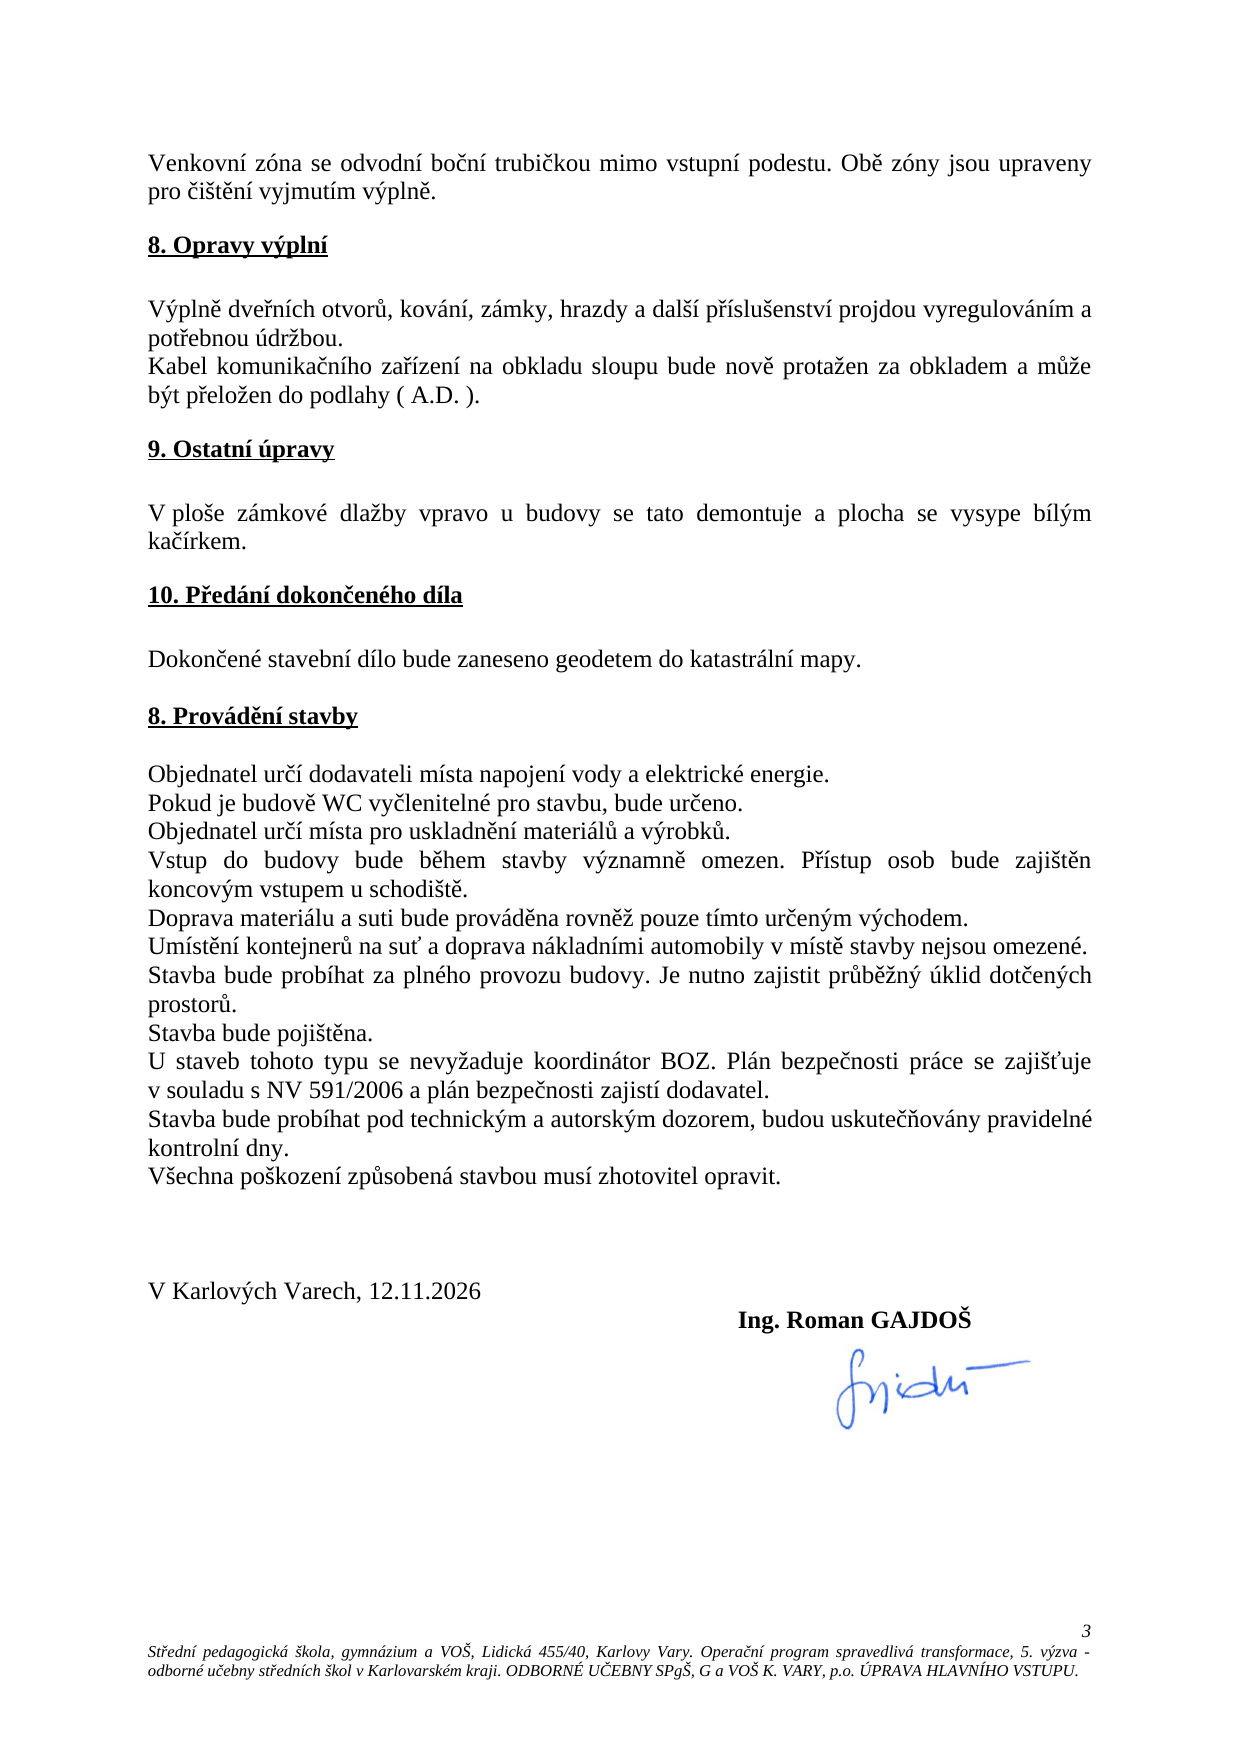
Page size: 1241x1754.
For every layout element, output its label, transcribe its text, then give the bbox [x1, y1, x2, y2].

text Dokončené stavební dílo bude zaneseno geodetem do katastrální mapy. [148, 644, 1093, 673]
text Objednatel určí dodavateli místa napojení vody a elektrické energie. [148, 759, 1093, 788]
text Výplně dveřních otvorů, kování, zámky, hrazdy a další příslušenství projdou vyregulováním a potřebnou údržbou. [148, 294, 1093, 351]
text Všechna poškození způsobená stavbou musí zhotovitel opravit. [148, 1161, 1093, 1190]
text V Karlových Varech, 27.9.2023 [148, 1276, 1093, 1305]
text Stavba bude pojištěna. [148, 1018, 1093, 1046]
text Objednatel určí místa pro uskladnění materiálů a výrobků. [148, 816, 1093, 845]
subtitle 8. Opravy výplní [148, 230, 1093, 259]
text Stavba bude probíhat za plného provozu budovy. Je nutno zajistit průběžný úklid dotčených prostorů. [148, 960, 1093, 1018]
text Umístění kontejnerů na suť a doprava nákladními automobily v místě stavby nejsou omezené. [148, 931, 1093, 960]
text Kabel komunikačního zařízení na obkladu sloupu bude nově protažen za obkladem a může být přeložen do podlahy ( A.D. ). [148, 351, 1093, 409]
picture [811, 1333, 1037, 1439]
text U staveb tohoto typu se nevyžaduje koordinátor BOZ. Plán bezpečnosti práce se zajišťuje v souladu s NV 591/2006 a plán bezpečnosti zajistí dodavatel. [148, 1046, 1093, 1104]
text V ploše zámkové dlažby vpravo u budovy se tato demontuje a plocha se vysype bílým kačírkem. [148, 498, 1093, 555]
text 8. Provádění stavby [148, 701, 1093, 730]
text Pokud je budově WC vyčlenitelné pro stavbu, bude určeno. [148, 788, 1093, 816]
text Doprava materiálu a suti bude prováděna rovněž pouze tímto určeným východem. [148, 903, 1093, 931]
subtitle 9. Ostatní úpravy [148, 434, 1093, 463]
text Venkovní zóna se odvodní boční trubičkou mimo vstupní podestu. Obě zóny jsou upraveny pro čištění vyjmutím výplně. [148, 148, 1093, 205]
subtitle 10. Předání dokončeného díla [148, 580, 1093, 609]
text Vstup do budovy bude během stavby významně omezen. Přístup osob bude zajištěn koncovým vstupem u schodiště. [148, 845, 1093, 903]
text Ing. Roman GAJDOŠ [148, 1305, 1093, 1334]
text Stavba bude probíhat pod technickým a autorským dozorem, budou uskutečňovány pravidelné kontrolní dny. [148, 1104, 1093, 1161]
